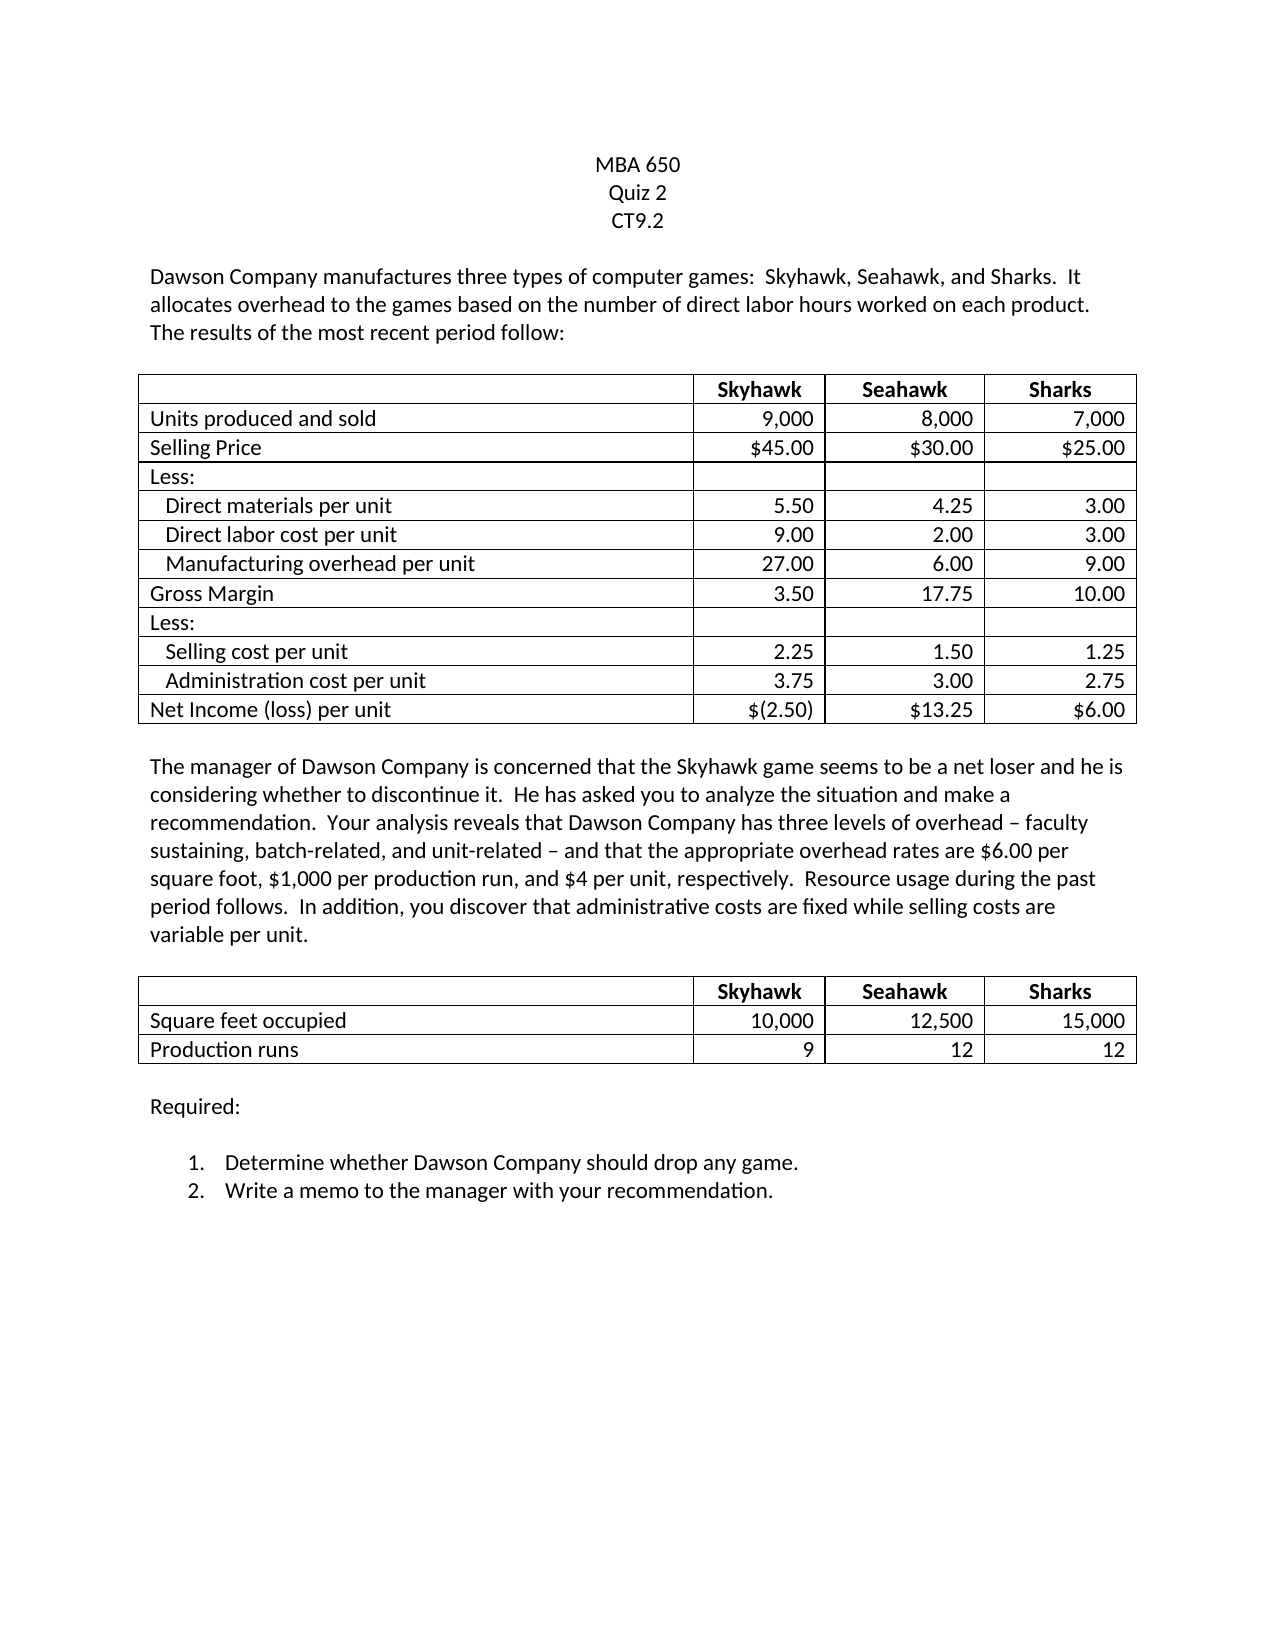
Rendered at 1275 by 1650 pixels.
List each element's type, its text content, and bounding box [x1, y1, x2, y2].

table_cell 10.00 [985, 579, 1136, 607]
table_cell Gross Margin [139, 579, 693, 607]
list Write a memo to the manager with your recommendation. [187, 1176, 1125, 1204]
table_header Seahawk [826, 977, 984, 1005]
table_cell Production runs [139, 1035, 693, 1063]
table_cell Direct materials per unit [139, 491, 693, 519]
text Required: [150, 1092, 1125, 1120]
table_cell [694, 608, 824, 636]
text CT9.2 [150, 206, 1125, 234]
table_header Skyhawk [694, 375, 824, 403]
text MBA 650 [150, 150, 1125, 178]
table_cell $30.00 [826, 433, 984, 461]
text The manager of Dawson Company is concerned that the Skyhawk game seems to be a net loser and he is considering whether to discontinue it. He has asked you to analyze the situation and make a recommendation. Your analysis reveals that Dawson Company has three levels of overhead – faculty sustaining, batch-related, and unit-related – and that the appropriate overhead rates are $6.00 per square foot, $1,000 per production run, and $4 per unit, respectively. Resource usage during the past period follows. In addition, you discover that administrative costs are fixed while selling costs are variable per unit. [150, 752, 1125, 948]
table_cell Square feet occupied [139, 1006, 693, 1034]
table_cell [985, 463, 1136, 490]
text Dawson Company manufactures three types of computer games: Skyhawk, Seahawk, and Sharks. It allocates overhead to the games based on the number of direct labor hours worked on each product. The results of the most recent period follow: [150, 262, 1125, 346]
table_cell 10,000 [694, 1006, 824, 1034]
table_cell 3.00 [985, 491, 1136, 519]
table_cell 15,000 [985, 1006, 1136, 1034]
table_cell Less: [139, 463, 693, 490]
table_cell 12 [826, 1035, 984, 1063]
table_cell 12,500 [826, 1006, 984, 1034]
table_cell 5.50 [694, 491, 824, 519]
table_cell [826, 608, 984, 636]
table_header Sharks [985, 977, 1136, 1005]
table_header Sharks [985, 375, 1136, 403]
table_cell 27.00 [694, 550, 824, 578]
table_header [139, 977, 693, 1005]
table_cell 3.00 [985, 521, 1136, 548]
table_cell Direct labor cost per unit [139, 521, 693, 548]
table_cell Net Income (loss) per unit [139, 695, 693, 723]
table_cell 1.25 [985, 637, 1136, 665]
table_cell $13.25 [826, 695, 984, 723]
table_cell $45.00 [694, 433, 824, 461]
table_cell 2.25 [694, 637, 824, 665]
table_cell Units produced and sold [139, 404, 693, 432]
table_cell 9,000 [694, 404, 824, 432]
table_cell [985, 608, 1136, 636]
table_cell 2.00 [826, 521, 984, 548]
table_cell 9 [694, 1035, 824, 1063]
table_cell Manufacturing overhead per unit [139, 550, 693, 578]
list Determine whether Dawson Company should drop any game. [187, 1148, 1125, 1176]
table_header [139, 375, 693, 403]
table_cell [826, 463, 984, 490]
table_cell Administration cost per unit [139, 666, 693, 694]
table_cell $6.00 [985, 695, 1136, 723]
table_cell 7,000 [985, 404, 1136, 432]
table_cell Selling cost per unit [139, 637, 693, 665]
table_cell 3.75 [694, 666, 824, 694]
table_cell 9.00 [985, 550, 1136, 578]
table_cell 17.75 [826, 579, 984, 607]
table_cell $(2.50) [694, 695, 824, 723]
table_cell 6.00 [826, 550, 984, 578]
table_cell Less: [139, 608, 693, 636]
table_cell 8,000 [826, 404, 984, 432]
table_cell [694, 463, 824, 490]
table_cell $25.00 [985, 433, 1136, 461]
table_cell 9.00 [694, 521, 824, 548]
table_header Skyhawk [694, 977, 824, 1005]
table_cell 12 [985, 1035, 1136, 1063]
text Quiz 2 [150, 178, 1125, 206]
table_header Seahawk [826, 375, 984, 403]
table_cell 4.25 [826, 491, 984, 519]
table_cell 3.50 [694, 579, 824, 607]
table_cell 2.75 [985, 666, 1136, 694]
table_cell 1.50 [826, 637, 984, 665]
table_cell 3.00 [826, 666, 984, 694]
table_cell Selling Price [139, 433, 693, 461]
